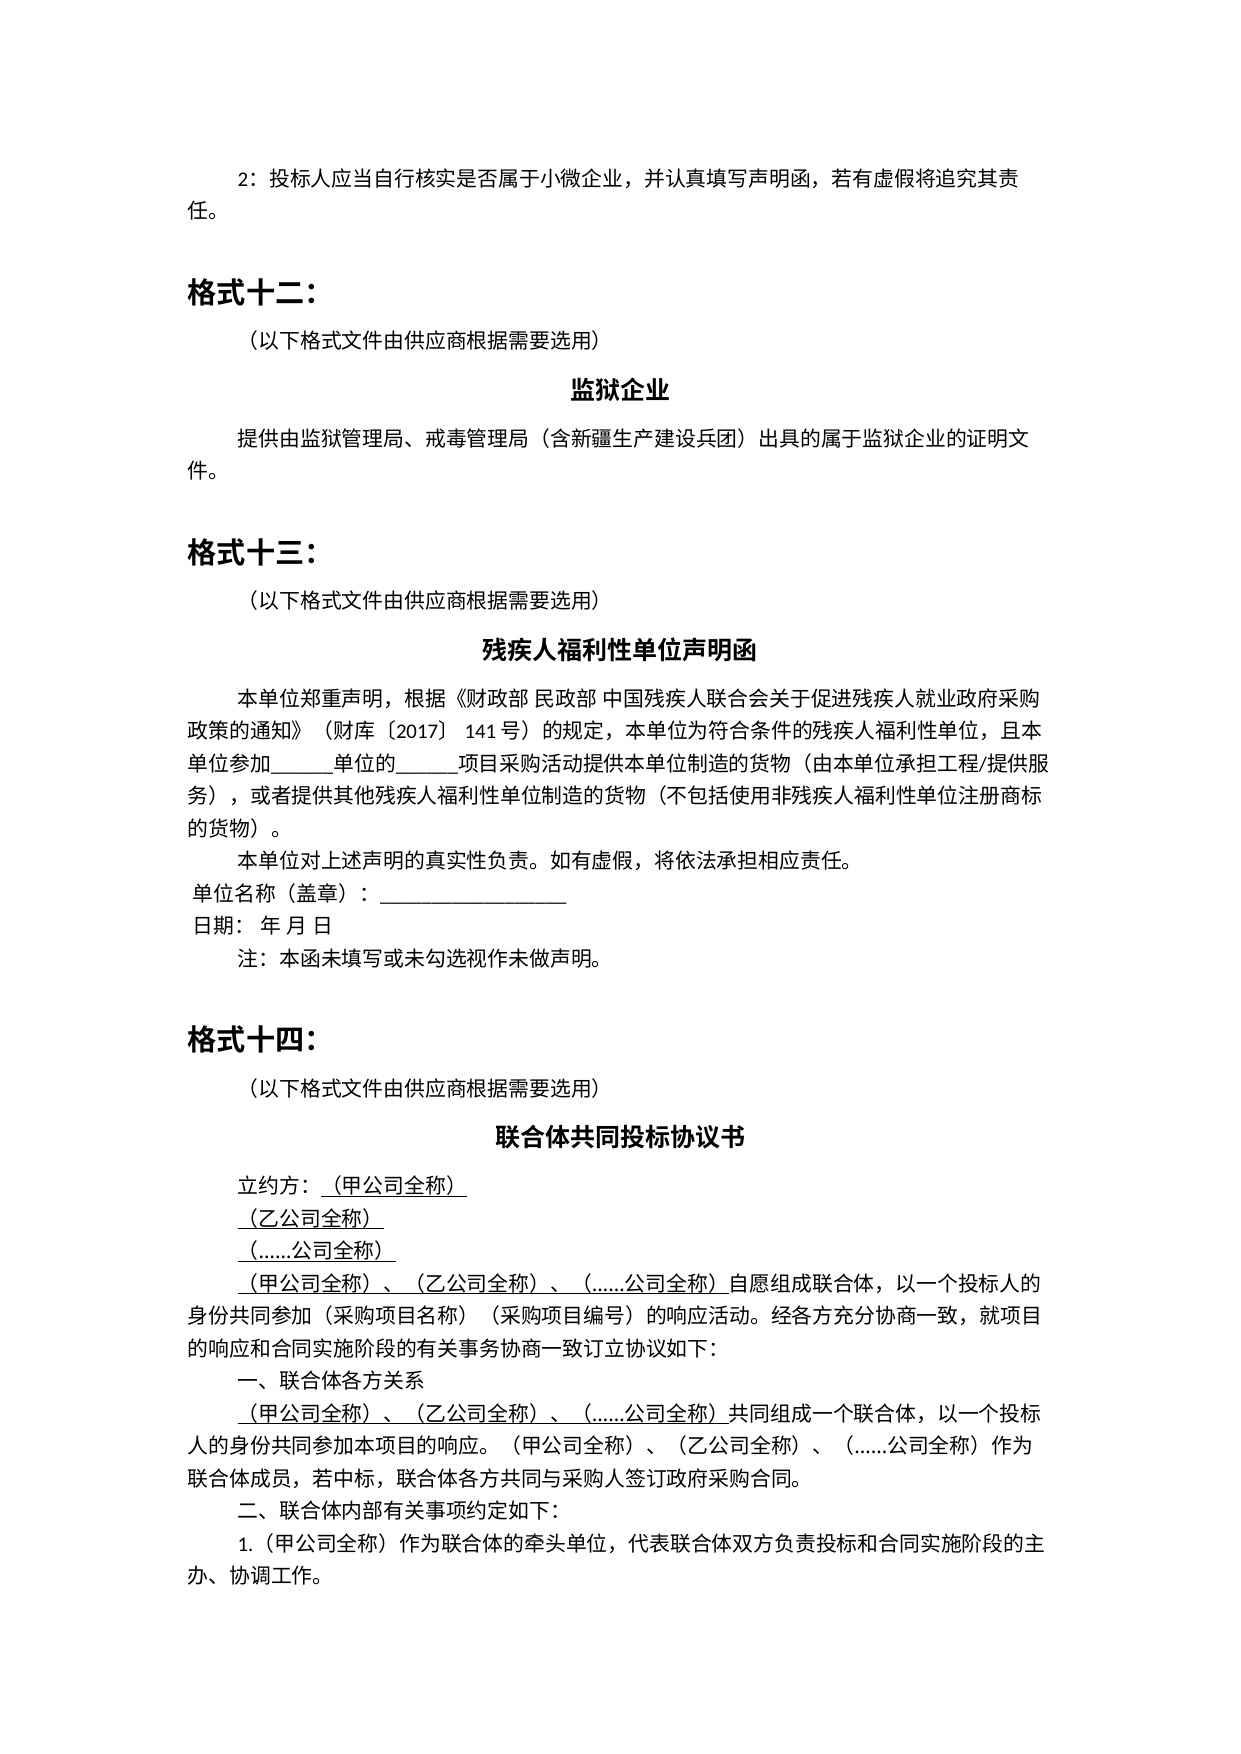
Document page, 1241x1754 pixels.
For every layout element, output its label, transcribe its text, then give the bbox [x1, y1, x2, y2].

text 本单位对上述声明的真实性负责。如有虚假，将依法承担相应责任。 [187, 844, 1053, 877]
text 本单位郑重声明，根据《财政部 民政部 中国残疾人联合会关于促进残疾人就业政府采购政策的通知》（财库〔2017〕 141号）的规定，本单位为符合条件的残疾人福利性单位，且本单位参加______单位的______项目采购活动提供本单位制造的货物（由本单位承担工程/提供服务），或者提供其他残疾人福利性单位制造的货物（不包括使用非残疾人福利性单位注册商标的货物）。 [187, 682, 1053, 844]
text （以下格式文件由供应商根据需要选用） [187, 584, 1053, 617]
text （乙公司全称） [187, 1202, 1053, 1234]
text （甲公司全称）、（乙公司全称）、（……公司全称）共同组成一个联合体，以一个投标人的身份共同参加本项目的响应。（甲公司全称）、（乙公司全称）、（……公司全称）作为联合体成员，若中标，联合体各方共同与采购人签订政府采购合同。 [187, 1397, 1053, 1494]
text 联合体共同投标协议书 [187, 1104, 1053, 1169]
text 1.（甲公司全称）作为联合体的牵头单位，代表联合体双方负责投标和合同实施阶段的主办、协调工作。 [187, 1527, 1053, 1592]
text 立约方：（甲公司全称） [187, 1169, 1053, 1202]
text 单位名称（盖章）：__________________ [187, 877, 1053, 909]
text （以下格式文件由供应商根据需要选用） [187, 324, 1053, 357]
text 注：本函未填写或未勾选视作未做声明。 [187, 942, 1053, 974]
text （……公司全称） [187, 1234, 1053, 1267]
text 监狱企业 [187, 357, 1053, 422]
text （以下格式文件由供应商根据需要选用） [187, 1072, 1053, 1104]
text 格式十二： [187, 259, 1053, 324]
text 二、联合体内部有关事项约定如下： [187, 1494, 1053, 1527]
text 格式十四： [187, 1007, 1053, 1072]
text 2：投标人应当自行核实是否属于小微企业，并认真填写声明函，若有虚假将追究其责任。 [187, 162, 1053, 227]
text 一、联合体各方关系 [187, 1364, 1053, 1397]
text 残疾人福利性单位声明函 [187, 617, 1053, 682]
text （甲公司全称）、（乙公司全称）、（……公司全称）自愿组成联合体，以一个投标人的身份共同参加（采购项目名称）（采购项目编号）的响应活动。经各方充分协商一致，就项目的响应和合同实施阶段的有关事务协商一致订立协议如下： [187, 1267, 1053, 1364]
text 格式十三： [187, 519, 1053, 584]
text 日期： 年 月 日 [187, 909, 1053, 942]
text 提供由监狱管理局、戒毒管理局（含新疆生产建设兵团）出具的属于监狱企业的证明文件。 [187, 422, 1053, 487]
